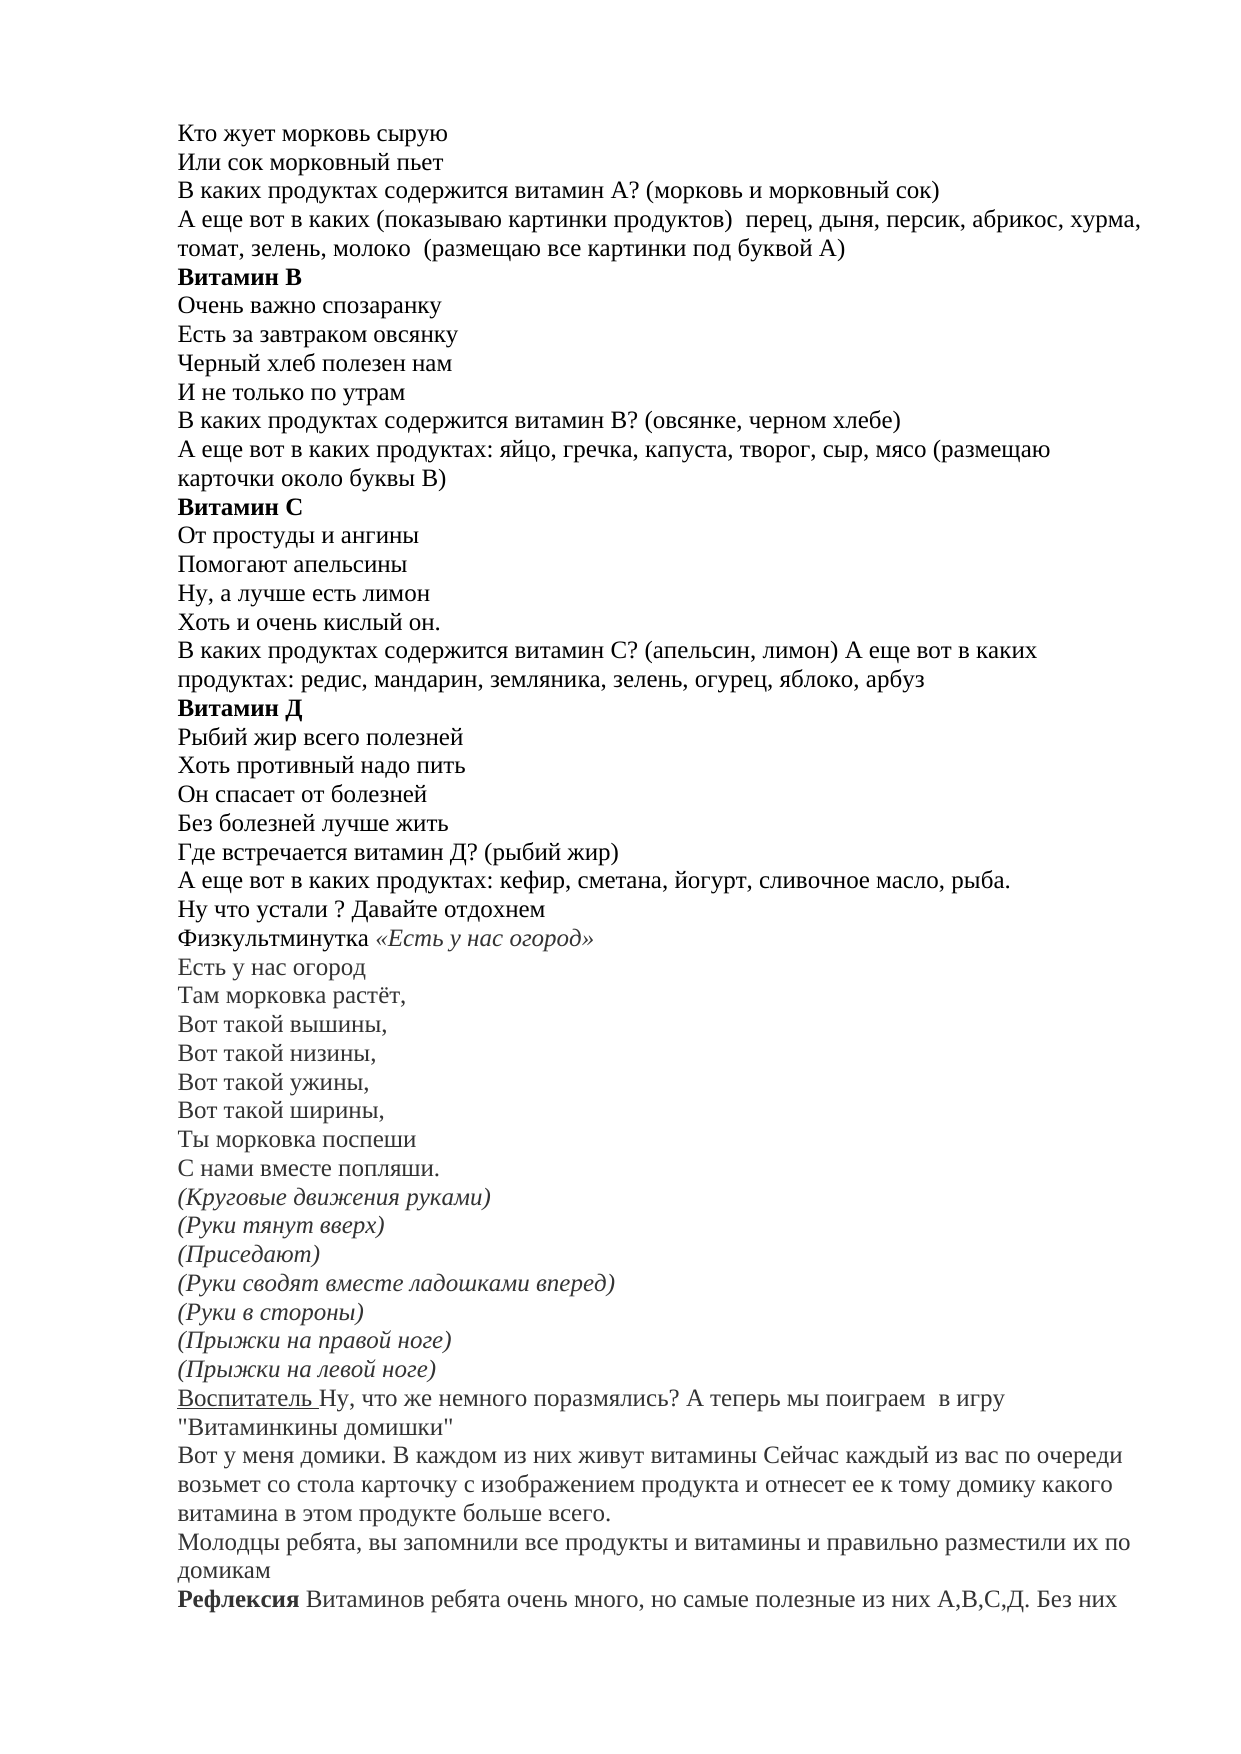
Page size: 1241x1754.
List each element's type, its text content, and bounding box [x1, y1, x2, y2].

text Очень важно спозаранку Есть за завтраком овсянку Черный хлеб полезен нам И не только по утрам [177, 291, 1152, 406]
text (Прыжки на правой ноге) [177, 1326, 1152, 1354]
text Ну что устали ? Давайте отдохнем Физкультминутка «Есть у нас огород» [177, 894, 1152, 952]
text А еще вот в каких продуктах: кефир, сметана, йогурт, сливочное масло, рыба. [177, 866, 1152, 894]
text Вот такой ужины, [177, 1067, 1152, 1096]
text (Прыжки на левой ноге) [177, 1354, 1152, 1383]
text Витамин Д [177, 693, 1152, 722]
text Есть у нас огород [177, 952, 1152, 981]
text Витамин С [177, 492, 1152, 521]
text В каких продуктах содержится витамин В? (овсянке, черном хлебе) А еще вот в каких продуктах: яйцо, гречка, капуста, творог, сыр, мясо (размещаю карточки около буквы В) [177, 406, 1152, 492]
text (Приседают) [177, 1239, 1152, 1268]
text Там морковка растёт, [177, 981, 1152, 1009]
text От простуды и ангины Помогают апельсины Ну, а лучше есть лимон Хоть и очень кислый он. В каких продуктах содержится витамин С? (апельсин, лимон) А еще вот в каких продуктах: редис, мандарин, земляника, зелень, огурец, яблоко, арбуз [177, 521, 1152, 693]
text (Руки сводят вместе ладошками вперед) [177, 1268, 1152, 1297]
text Вот такой низины, [177, 1038, 1152, 1067]
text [177, 1527, 1152, 1613]
text Вот такой ширины, [177, 1096, 1152, 1124]
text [177, 118, 1152, 262]
text Витамин В [177, 262, 1152, 291]
text Воспитатель Ну, что же немного поразмялись? А теперь мы поиграем в игру "Витаминкины домишки" Вот у меня домики. В каждом из них живут витамины Сейчас каждый из вас по очереди возьмет со стола карточку с изображением продукта и отнесет ее к тому домику какого витамина в этом продукте больше всего. [177, 1383, 1152, 1527]
text (Руки тянут вверх) [177, 1211, 1152, 1239]
text (Круговые движения руками) [177, 1182, 1152, 1211]
text Ты морковка поспеши [177, 1124, 1152, 1153]
text Рыбий жир всего полезней Хоть противный надо пить Он спасает от болезней Без болезней лучше жить [177, 722, 1152, 837]
text (Руки в стороны) [177, 1297, 1152, 1326]
text С нами вместе попляши. [177, 1153, 1152, 1182]
text Где встречается витамин Д? (рыбий жир) [177, 837, 1152, 866]
text Вот такой вышины, [177, 1009, 1152, 1038]
